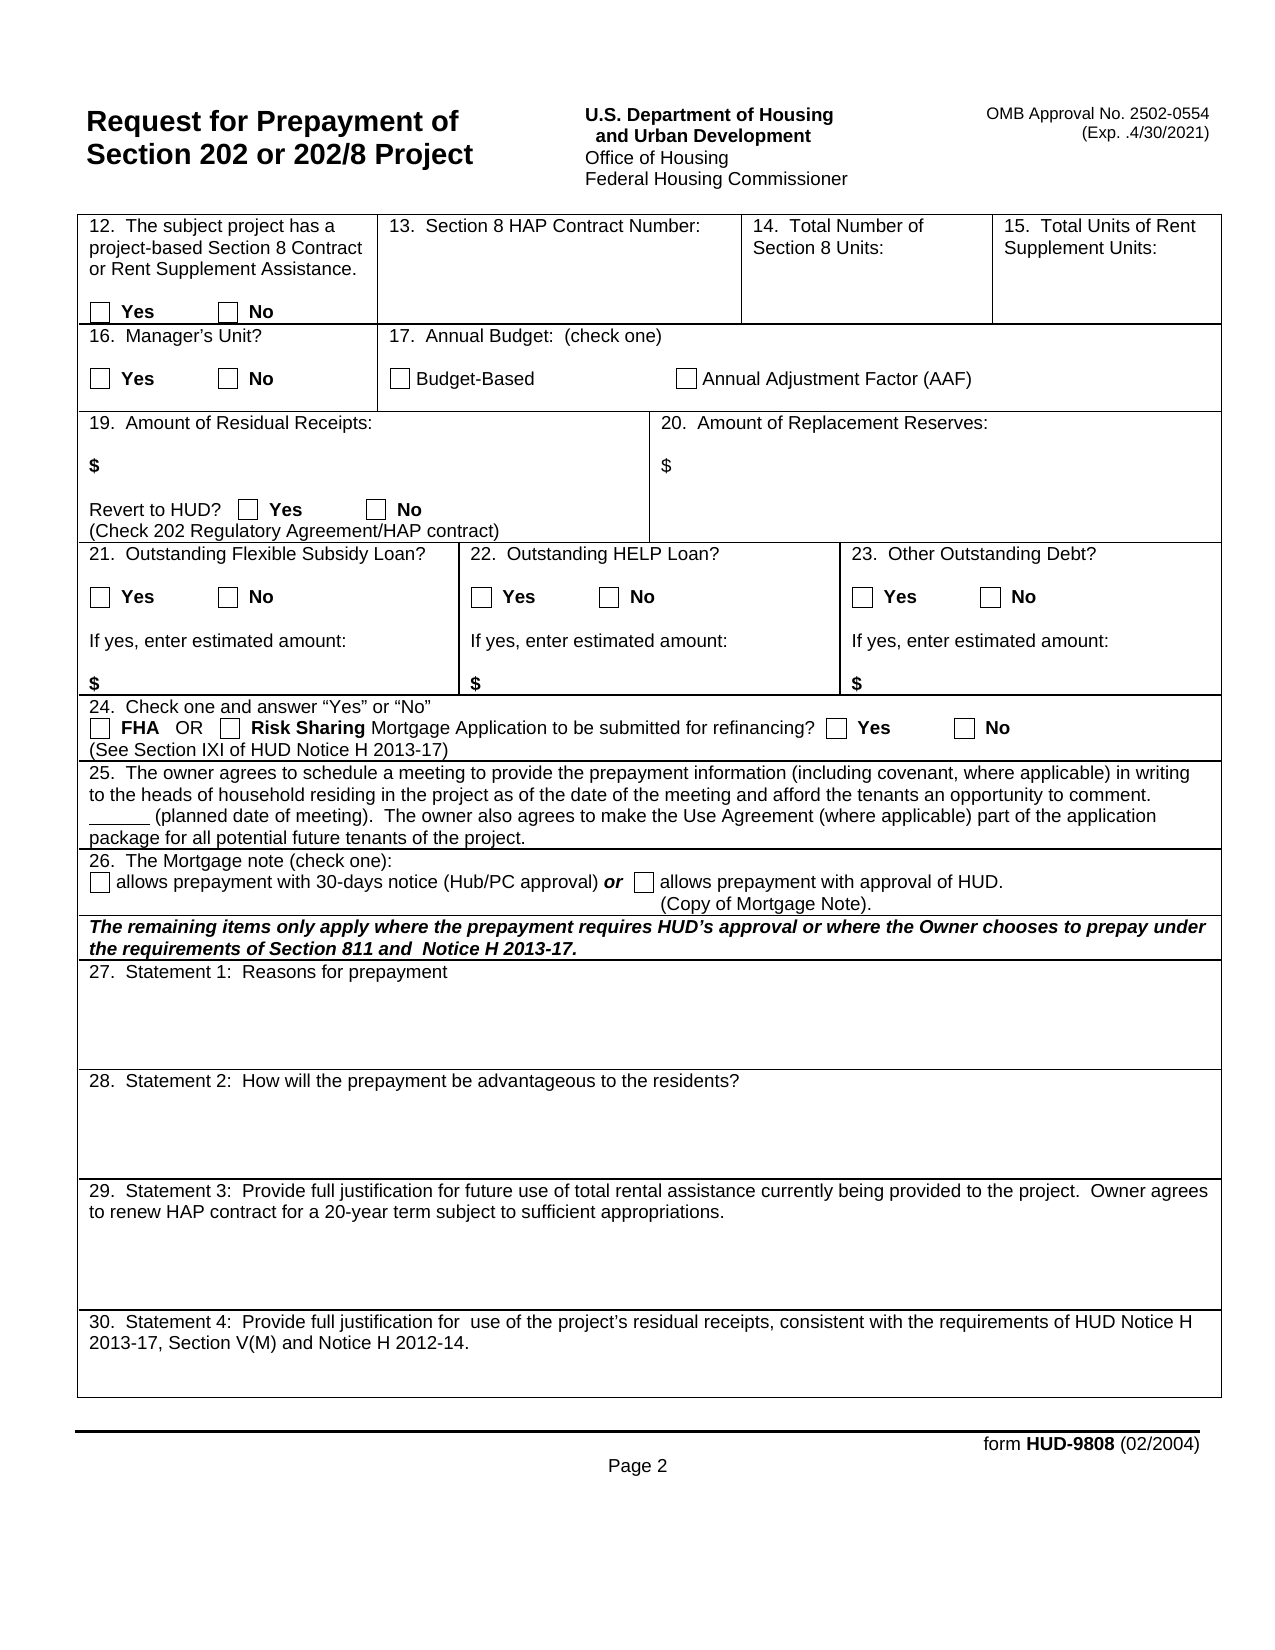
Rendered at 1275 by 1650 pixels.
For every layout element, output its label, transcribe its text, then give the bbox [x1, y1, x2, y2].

table_cell 27. Statement 1: Reasons for prepayment [78, 960, 1221, 1068]
table_cell 19. Amount of Residual Receipts: $ Revert to HUD? Yes No (Check 202 Regulatory Agreement/HAP contract) [78, 412, 649, 542]
table_cell 20. Amount of Replacement Reserves: $ [650, 412, 1221, 542]
table_cell 29. Statement 3: Provide full justification for future use of total rental assistance currently being provided to the project. Owner agrees to renew HAP contract for a 20-year term subject to sufficient appropriations. [78, 1179, 1221, 1309]
table_cell 15. Total Units of Rent Supplement Units: [993, 215, 1221, 323]
table_cell 28. Statement 2: How will the prepayment be advantageous to the residents? [78, 1070, 1221, 1178]
table_cell 25. The owner agrees to schedule a meeting to provide the prepayment information (including covenant, where applicable) in writing to the heads of household residing in the project as of the date of the meeting and afford the tenants an opportunity to comment. (planned date of meeting). The owner also agrees to make the Use Agreement (where applicable) part of the application package for all potential future tenants of the project. [78, 761, 1221, 848]
table_cell 17. Annual Budget: (check one) Budget-Based Annual Adjustment Factor (AAF) [378, 325, 1221, 411]
table_cell 22. Outstanding HELP Loan? Yes No If yes, enter estimated amount: $ [460, 543, 839, 694]
table_cell 14. Total Number of Section 8 Units: [742, 215, 992, 323]
table_cell 26. The Mortgage note (check one): allows prepayment with 30-days notice (Hub/PC approval) or allows prepayment with approval of HUD. (Copy of Mortgage Note). [78, 849, 1221, 914]
table_cell 24. Check one and answer “Yes” or “No” FHA OR Risk Sharing Mortgage Application to be submitted for refinancing? Yes No (See Section IXI of HUD Notice H 2013-17) [78, 695, 1221, 760]
table_cell 16. Manager’s Unit? Yes No [78, 324, 377, 411]
table_cell 21. Outstanding Flexible Subsidy Loan? Yes No If yes, enter estimated amount: $ [78, 543, 458, 694]
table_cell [78, 1310, 1221, 1397]
table_cell The remaining items only apply where the prepayment requires HUD’s approval or where the Owner chooses to prepay under the requirements of Section 811 and Notice H 2013-17. [78, 916, 1221, 959]
table_cell 12. The subject project has a project-based Section 8 Contract or Rent Supplement Assistance. Yes No [78, 215, 377, 323]
table_cell 13. Section 8 HAP Contract Number: [378, 215, 741, 323]
table_cell 23. Other Outstanding Debt? Yes No If yes, enter estimated amount: $ [841, 543, 1221, 694]
